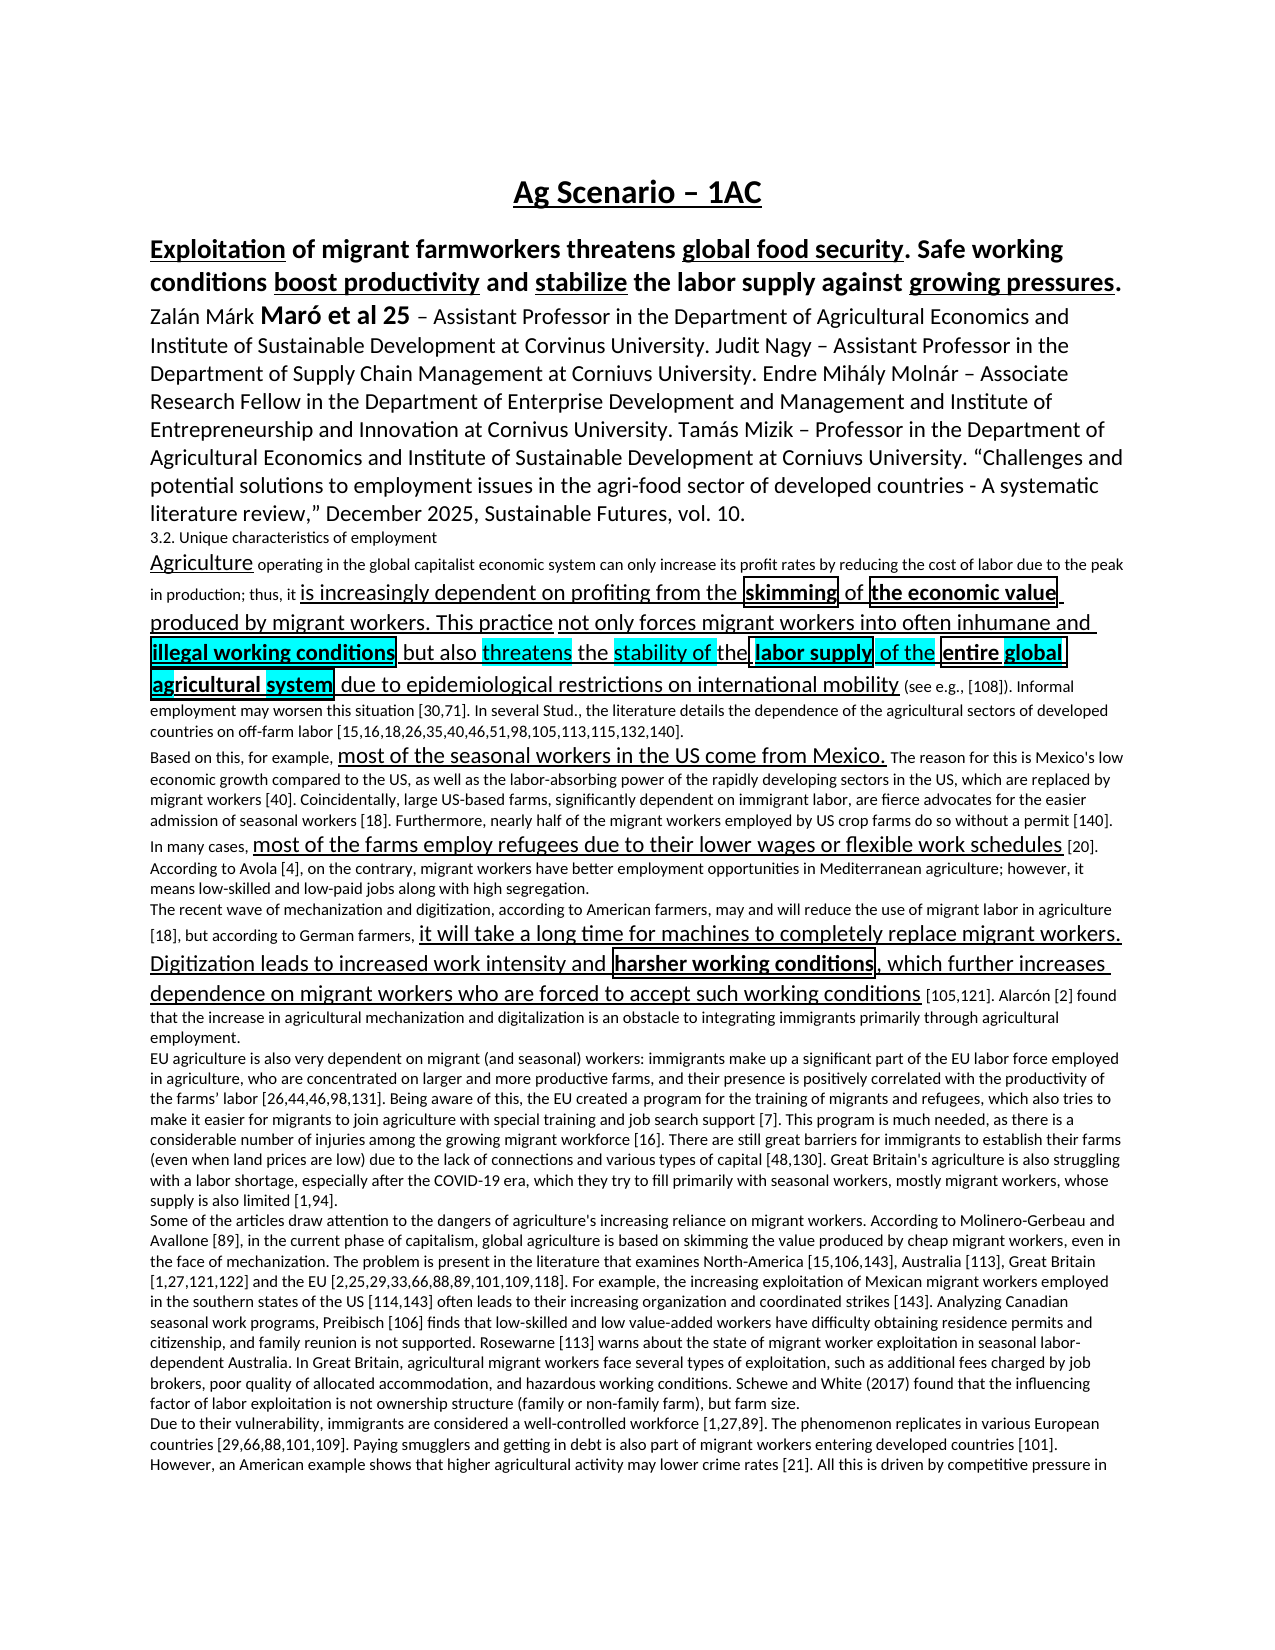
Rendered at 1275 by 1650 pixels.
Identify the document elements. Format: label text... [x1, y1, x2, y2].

text The recent wave of mechanization and digitization, according to American farmers, may and will reduce the use of migrant labor in agriculture [18], but according to German farmers, it will take a long time for machines to completely replace migrant workers. Digitization leads to increased work intensity and harsher working conditions, which further increases dependence on migrant workers who are forced to accept such working conditions [105,121]. Alarcón [2] found that the increase in agricultural mechanization and digitalization is an obstacle to integrating immigrants primarily through agricultural employment. [150, 899, 1125, 1048]
subtitle Exploitation of migrant farmworkers threatens global food security. Safe working conditions boost productivity and stabilize the labor supply against growing pressures. [150, 232, 1125, 298]
text Agriculture operating in the global capitalist economic system can only increase its profit rates by reducing the cost of labor due to the peak in production; thus, it is increasingly dependent on profiting from the skimming of the economic value produced by migrant workers. This practice not only forces migrant workers into often inhumane and illegal working conditions but also threatens the stability of the labor supply of the entire global agricultural system due to epidemiological restrictions on international mobility (see e.g., [108]). Informal employment may worsen this situation [30,71]. In several Stud., the literature details the dependence of the agricultural sectors of developed countries on off-farm labor [15,16,18,26,35,40,46,51,98,105,113,115,132,140]. [150, 548, 1125, 741]
text 3.2. Unique characteristics of employment [150, 528, 1125, 548]
text EU agriculture is also very dependent on migrant (and seasonal) workers: immigrants make up a significant part of the EU labor force employed in agriculture, who are concentrated on larger and more productive farms, and their presence is positively correlated with the productivity of the farms’ labor [26,44,46,98,131]. Being aware of this, the EU created a program for the training of migrants and refugees, which also tries to make it easier for migrants to join agriculture with special training and job search support [7]. This program is much needed, as there is a considerable number of injuries among the growing migrant workforce [16]. There are still great barriers for immigrants to establish their farms (even when land prices are low) due to the lack of connections and various types of capital [48,130]. Great Britain's agriculture is also struggling with a labor shortage, especially after the COVID-19 era, which they try to fill primarily with seasonal workers, mostly migrant workers, whose supply is also limited [1,94]. [150, 1048, 1125, 1210]
text Zalán Márk Maró et al 25 – Assistant Professor in the Department of Agricultural Economics and Institute of Sustainable Development at Corvinus University. Judit Nagy – Assistant Professor in the Department of Supply Chain Management at Corniuvs University. Endre Mihály Molnár – Associate Research Fellow in the Department of Enterprise Development and Management and Institute of Entrepreneurship and Innovation at Cornivus University. Tamás Mizik – Professor in the Department of Agricultural Economics and Institute of Sustainable Development at Corniuvs University. “Challenges and potential solutions to employment issues in the agri-food sector of developed countries - A systematic literature review,” December 2025, Sustainable Futures, vol. 10. [150, 298, 1125, 528]
subtitle Ag Scenario – 1AC [150, 171, 1125, 212]
text Based on this, for example, most of the seasonal workers in the US come from Mexico. The reason for this is Mexico's low economic growth compared to the US, as well as the labor-absorbing power of the rapidly developing sectors in the US, which are replaced by migrant workers [40]. Coincidentally, large US-based farms, significantly dependent on immigrant labor, are fierce advocates for the easier admission of seasonal workers [18]. Furthermore, nearly half of the migrant workers employed by US crop farms do so without a permit [140]. In many cases, most of the farms employ refugees due to their lower wages or flexible work schedules [20]. According to Avola [4], on the contrary, migrant workers have better employment opportunities in Mediterranean agriculture; however, it means low-skilled and low-paid jobs along with high segregation. [150, 741, 1125, 899]
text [150, 1413, 1125, 1474]
text Some of the articles draw attention to the dangers of agriculture's increasing reliance on migrant workers. According to Molinero-Gerbeau and Avallone [89], in the current phase of capitalism, global agriculture is based on skimming the value produced by cheap migrant workers, even in the face of mechanization. The problem is present in the literature that examines North-America [15,106,143], Australia [113], Great Britain [1,27,121,122] and the EU [2,25,29,33,66,88,89,101,109,118]. For example, the increasing exploitation of Mexican migrant workers employed in the southern states of the US [114,143] often leads to their increasing organization and coordinated strikes [143]. Analyzing Canadian seasonal work programs, Preibisch [106] finds that low-skilled and low value-added workers have difficulty obtaining residence permits and citizenship, and family reunion is not supported. Rosewarne [113] warns about the state of migrant worker exploitation in seasonal labor-dependent Australia. In Great Britain, agricultural migrant workers face several types of exploitation, such as additional fees charged by job brokers, poor quality of allocated accommodation, and hazardous working conditions. Schewe and White (2017) found that the influencing factor of labor exploitation is not ownership structure (family or non-family farm), but farm size. [150, 1210, 1125, 1413]
